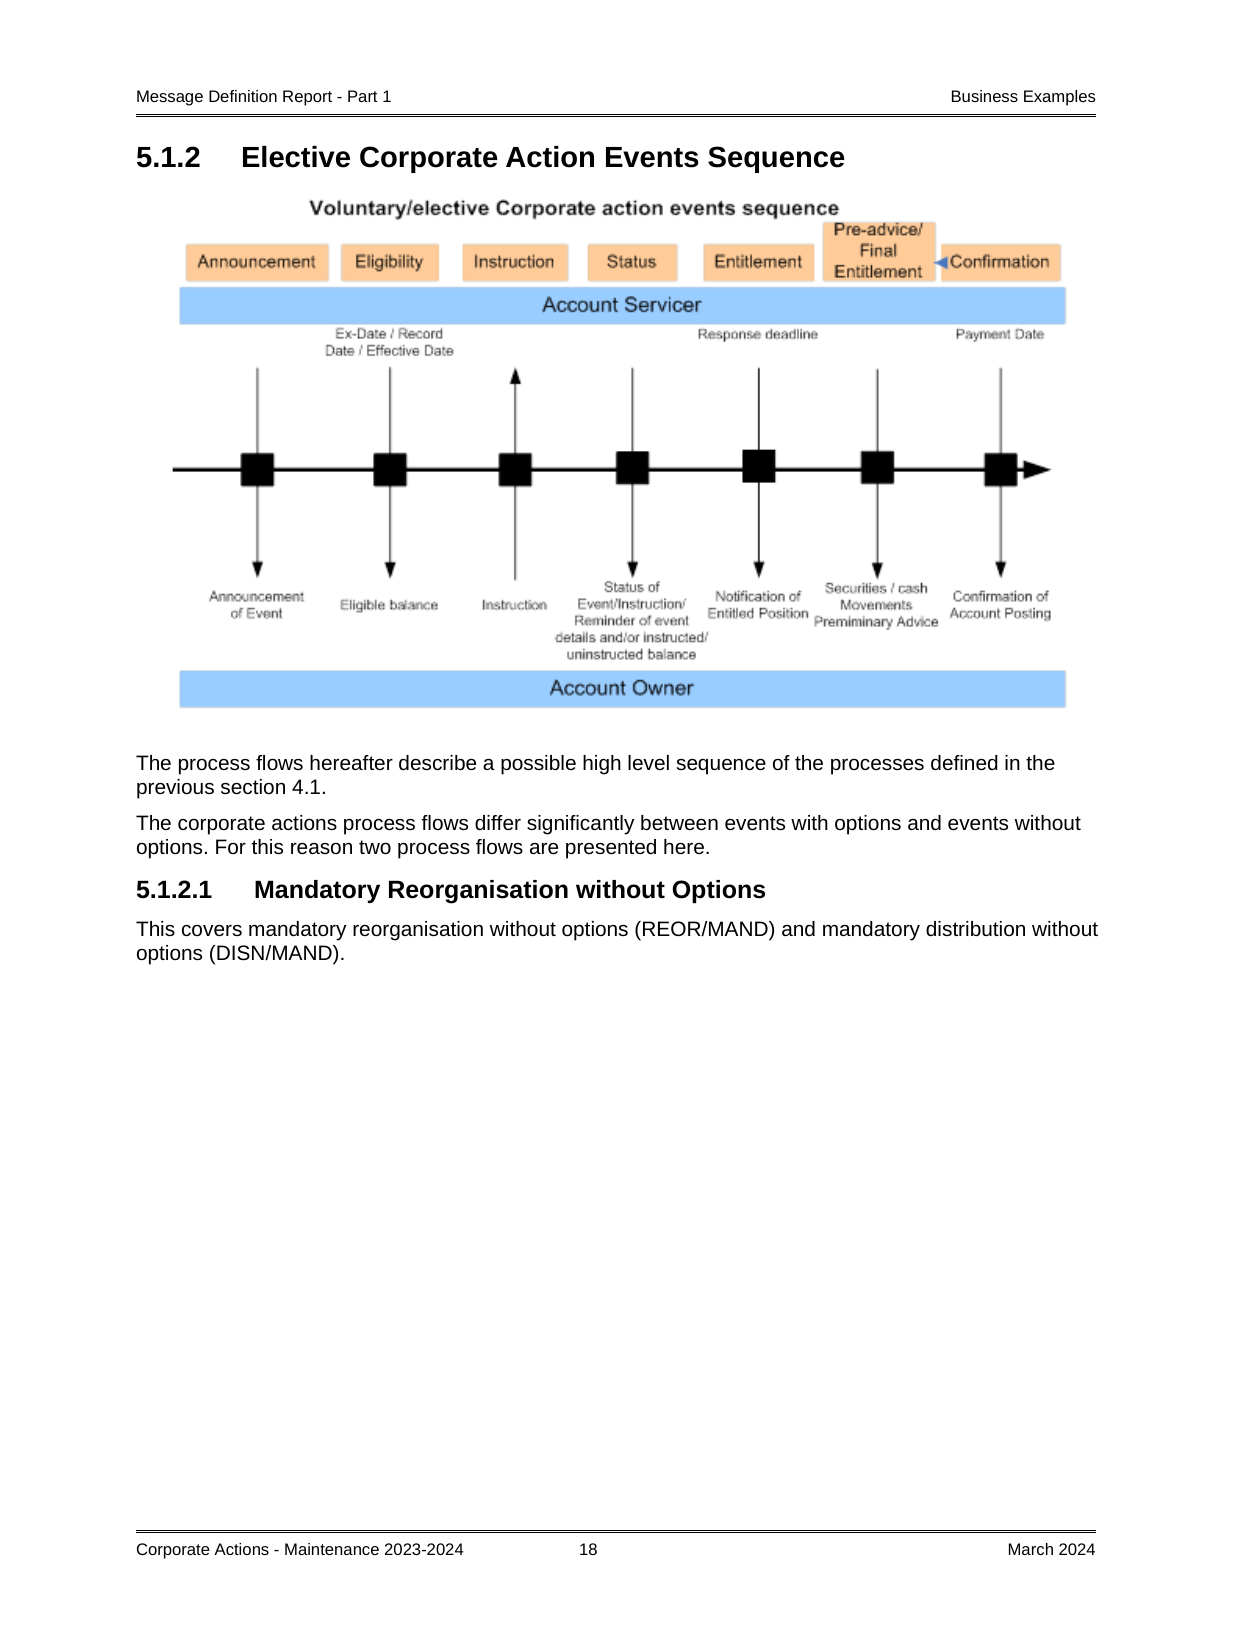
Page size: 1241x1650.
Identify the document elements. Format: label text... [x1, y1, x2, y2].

text The process flows hereafter describe a possible high level sequence of the processes defined in the previous section 4.1. [136, 751, 1104, 798]
text The corporate actions process flows differ significantly between events with options and events without options. For this reason two process flows are presented here. [136, 811, 1104, 859]
text This covers mandatory reorganisation without options (REOR/MAND) and mandatory distribution without options (DISN/MAND). [136, 917, 1104, 965]
subtitle Mandatory Reorganisation without Options [136, 876, 1104, 904]
picture [172, 199, 1068, 713]
subtitle Elective Corporate Action Events Sequence [136, 141, 1104, 174]
